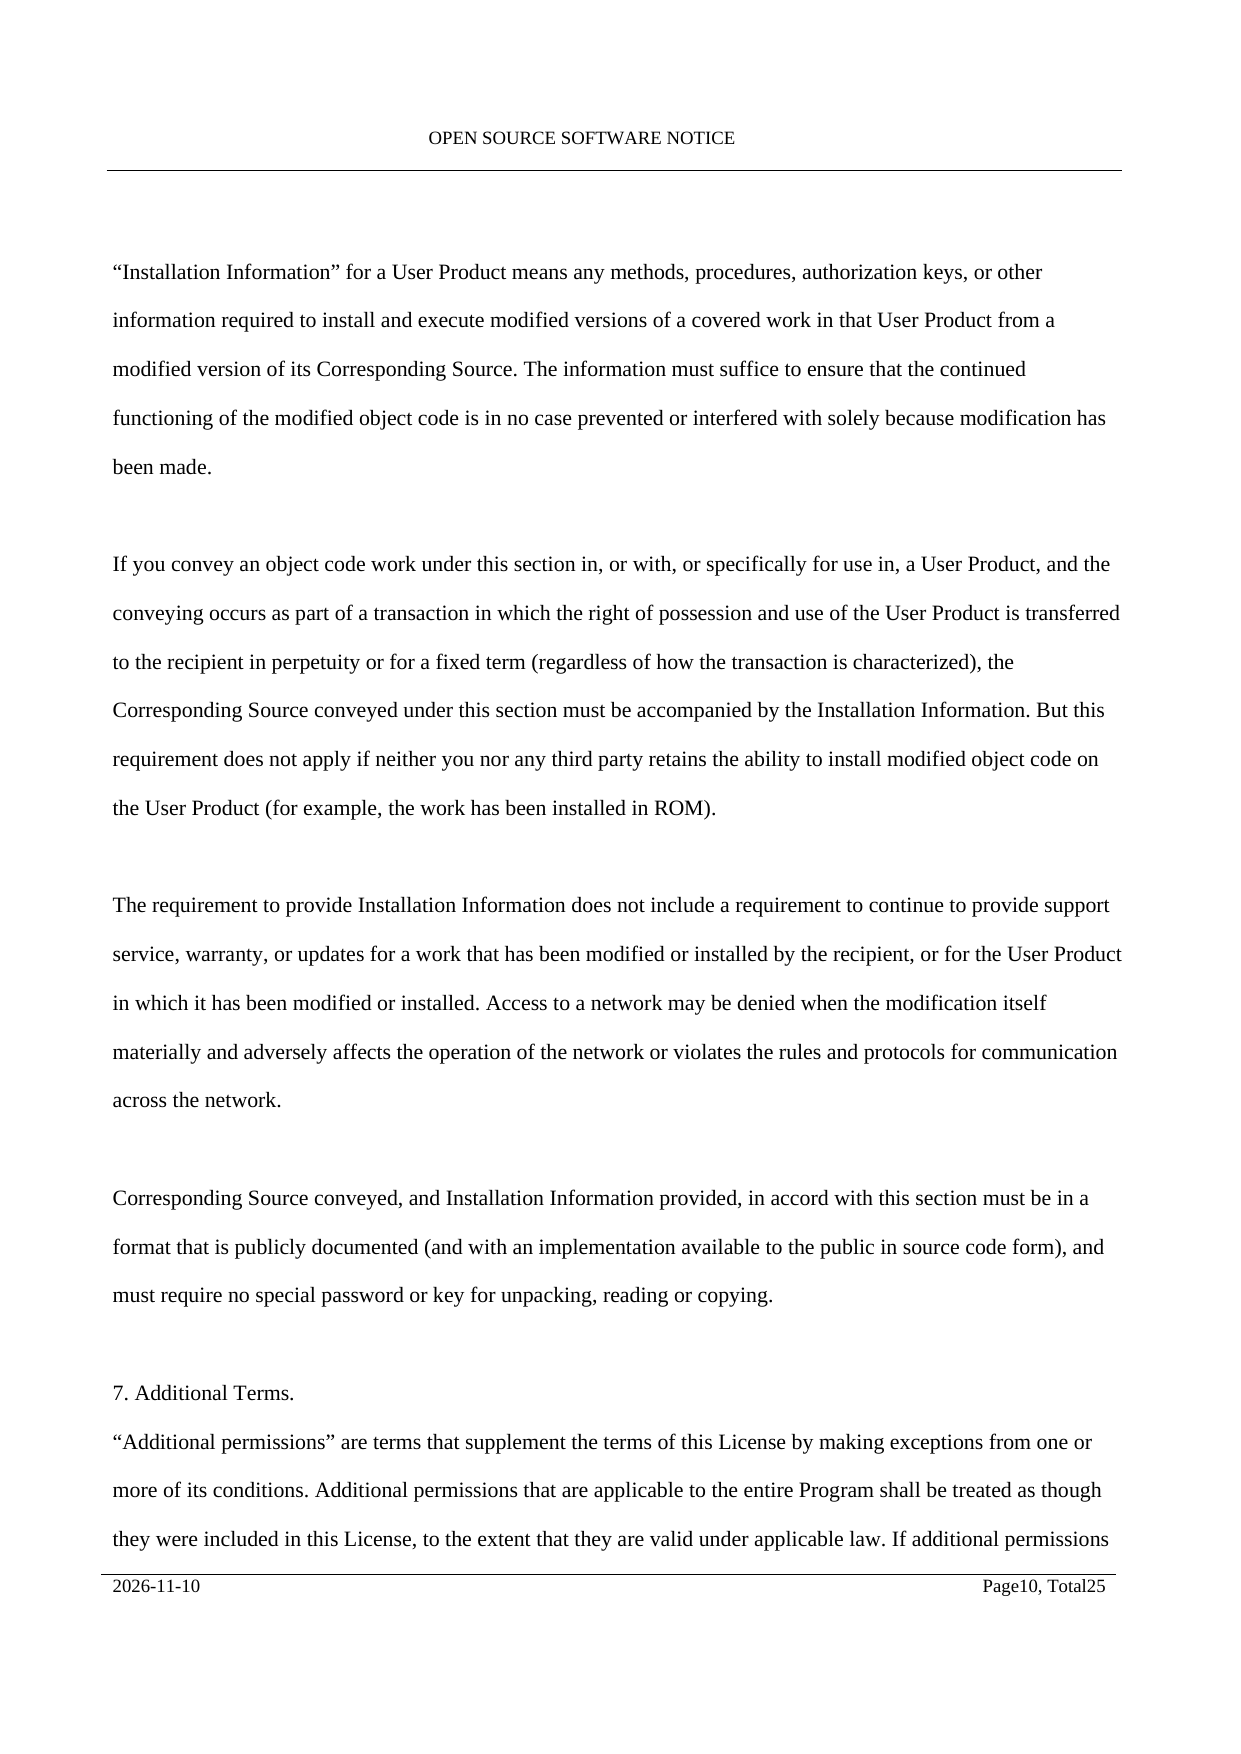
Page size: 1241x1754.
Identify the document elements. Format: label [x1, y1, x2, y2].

text [112, 206, 1128, 1555]
